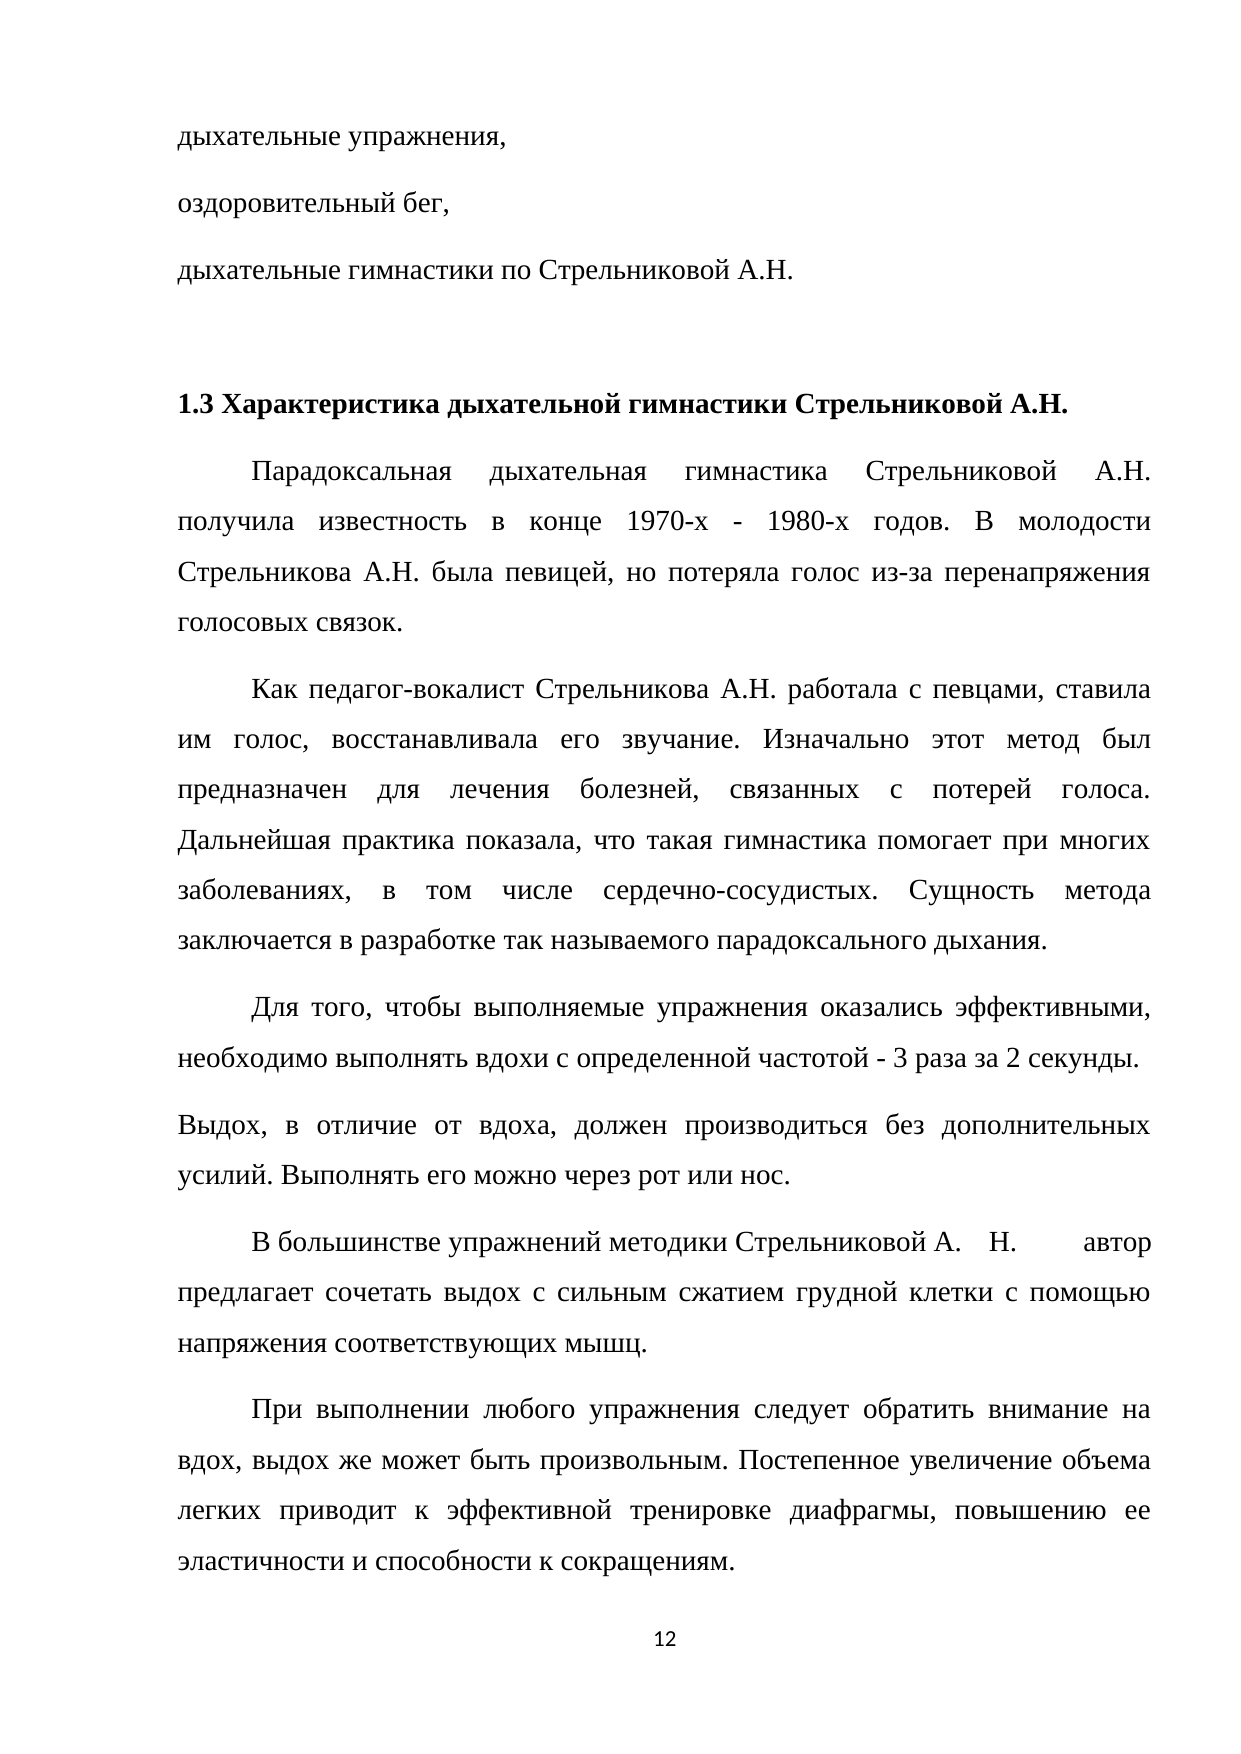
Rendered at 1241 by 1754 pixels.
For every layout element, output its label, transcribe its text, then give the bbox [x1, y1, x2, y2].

text Парадоксальная дыхательная гимнастика Стрельниковой А.Н. получила известность в конце 1970-х - 1980-х годов. В молодости Стрельникова А.Н. была певицей, но потеряла голос из-за перенапряжения голосовых связок. [177, 453, 1152, 637]
text При выполнении любого упражнения следует обратить внимание на вдох, выдох же может быть произвольным. Постепенное увеличение объема легких приводит к эффективной тренировке диафрагмы, повышению ее эластичности и способности к сокращениям. [177, 1392, 1152, 1576]
text оздоровительный бег, [177, 185, 1152, 219]
text В большинстве упражнений методики Стрельниковой А. Н. автор предлагает сочетать выдох с сильным сжатием грудной клетки с помощью напряжения соответствующих мышц. [177, 1224, 1152, 1358]
text 1.3 Характеристика дыхательной гимнастики Стрельниковой А.Н. [177, 386, 1152, 419]
text Для того, чтобы выполняемые упражнения оказались эффективными, необходимо выполнять вдохи с определенной частотой - 3 раза за 2 секунды. [177, 989, 1152, 1073]
text дыхательные гимнастики по Стрельниковой А.Н. [177, 252, 1152, 286]
text Выдох, в отличие от вдоха, должен производиться без дополнительных усилий. Выполнять его можно через рот или нос. [177, 1107, 1152, 1191]
text Как педагог-вокалист Стрельникова А.Н. работала с певцами, ставила им голос, восстанавливала его звучание. Изначально этот метод был предназначен для лечения болезней, связанных с потерей голоса. Дальнейшая практика показала, что такая гимнастика помогает при многих заболеваниях, в том числе сердечно-сосудистых. Сущность метода заключается в разработке так называемого парадоксального дыхания. [177, 671, 1152, 956]
text дыхательные упражнения, [177, 118, 1152, 152]
